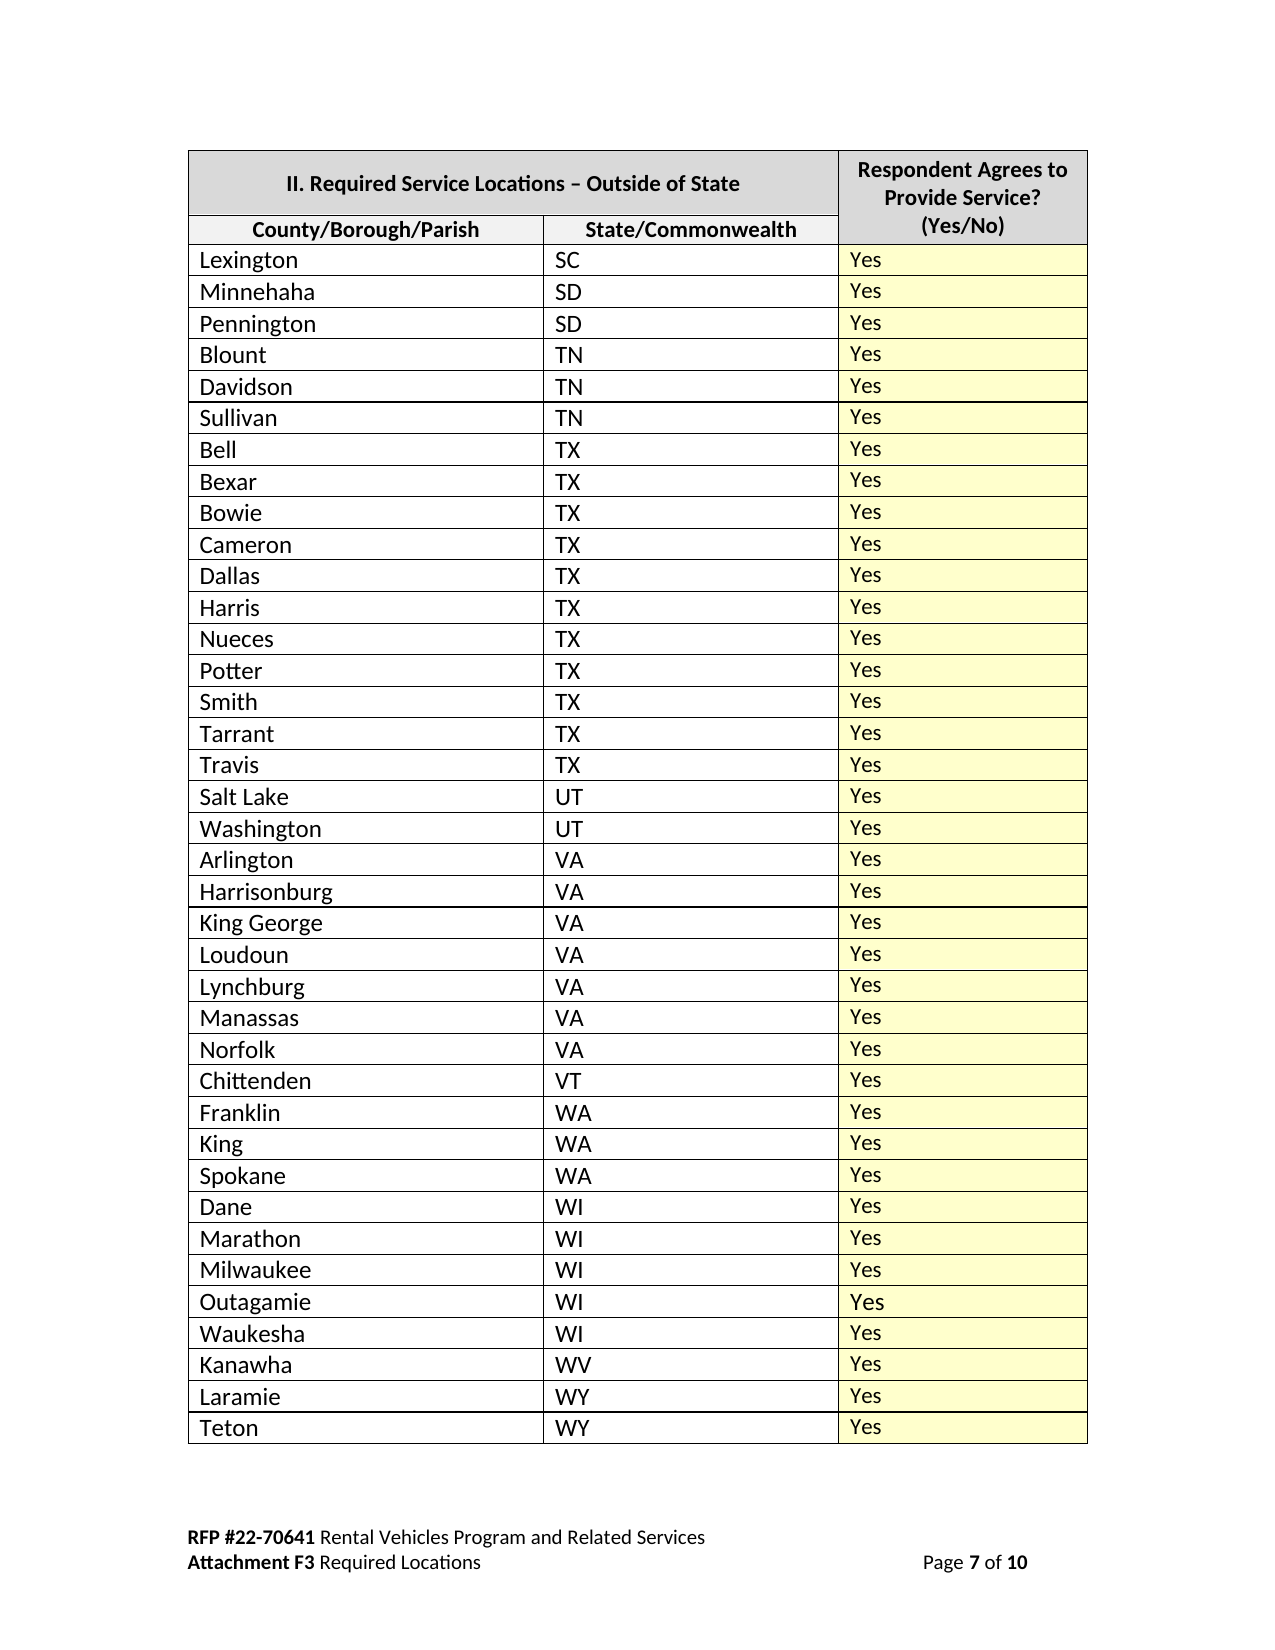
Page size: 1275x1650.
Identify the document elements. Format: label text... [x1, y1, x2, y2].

table_cell Outagamie [189, 1286, 543, 1317]
table_cell Dallas [189, 560, 543, 591]
table_cell Lynchburg [189, 971, 543, 1001]
table_cell Smith [189, 687, 543, 717]
table_cell Yes [839, 1349, 1087, 1380]
table_cell TN [544, 403, 838, 433]
table_cell Yes [839, 1129, 1087, 1159]
table_cell Nueces [189, 624, 543, 654]
table_cell Yes [839, 655, 1087, 686]
table_cell Yes [839, 1034, 1087, 1064]
table_cell Yes [839, 497, 1087, 528]
table_cell Loudoun [189, 939, 543, 969]
table_cell WY [544, 1413, 838, 1443]
table_cell County/Borough/Parish [189, 216, 543, 244]
table_cell Yes [839, 813, 1087, 843]
table_cell TX [544, 687, 838, 717]
table_cell Yes [839, 1002, 1087, 1033]
table_cell WY [544, 1381, 838, 1411]
table_cell WV [544, 1349, 838, 1380]
table_cell WI [544, 1192, 838, 1222]
table_cell TX [544, 655, 838, 686]
table_cell Yes [839, 624, 1087, 654]
table_cell Bowie [189, 497, 543, 528]
table_cell Dane [189, 1192, 543, 1222]
table_cell WA [544, 1129, 838, 1159]
table_cell TX [544, 497, 838, 528]
table_cell Spokane [189, 1160, 543, 1191]
table_cell Yes [839, 529, 1087, 559]
table_cell VA [544, 1002, 838, 1033]
table_cell Washington [189, 813, 543, 843]
table_cell Bell [189, 434, 543, 464]
table_cell Yes [839, 939, 1087, 969]
table_cell UT [544, 781, 838, 812]
table_cell TX [544, 529, 838, 559]
table_header Respondent Agrees to Provide Service? (Yes/No) [839, 151, 1087, 244]
table_cell Yes [839, 1192, 1087, 1222]
table_cell Yes [839, 1318, 1087, 1348]
table_cell Milwaukee [189, 1255, 543, 1285]
table_cell State/Commonwealth [544, 216, 838, 244]
table_cell Harrisonburg [189, 876, 543, 906]
table_cell Yes [839, 245, 1087, 275]
table_cell Yes [839, 718, 1087, 749]
table_cell Yes [839, 592, 1087, 622]
table_cell Tarrant [189, 718, 543, 749]
table_cell Yes [839, 339, 1087, 370]
table_cell WI [544, 1223, 838, 1254]
table_cell Potter [189, 655, 543, 686]
table_cell King George [189, 908, 543, 938]
table_cell TX [544, 560, 838, 591]
table_cell Yes [839, 876, 1087, 906]
table_cell TX [544, 718, 838, 749]
table_cell Yes [839, 750, 1087, 780]
table_cell Yes [839, 1255, 1087, 1285]
table_cell Yes [839, 1097, 1087, 1127]
table_header II. Required Service Locations – Outside of State [189, 151, 838, 214]
table_cell Davidson [189, 371, 543, 401]
table_cell Yes [839, 1381, 1087, 1411]
table_cell WA [544, 1160, 838, 1191]
table_cell Bexar [189, 466, 543, 496]
table_cell Yes [839, 403, 1087, 433]
table_cell VT [544, 1065, 838, 1096]
table_cell SD [544, 276, 838, 307]
table_cell Salt Lake [189, 781, 543, 812]
table_cell Yes [839, 308, 1087, 338]
table_cell UT [544, 813, 838, 843]
table_cell VA [544, 971, 838, 1001]
table_cell TX [544, 466, 838, 496]
table_cell SC [544, 245, 838, 275]
table_cell TX [544, 750, 838, 780]
table_cell Lexington [189, 245, 543, 275]
table_cell Laramie [189, 1381, 543, 1411]
table_cell Yes [839, 781, 1087, 812]
table_cell Travis [189, 750, 543, 780]
table_cell Yes [839, 1160, 1087, 1191]
table_cell Yes [839, 844, 1087, 875]
table_cell Manassas [189, 1002, 543, 1033]
table_cell Yes [839, 1065, 1087, 1096]
table_cell TX [544, 624, 838, 654]
table_cell Minnehaha [189, 276, 543, 307]
table_cell Yes [839, 1286, 1087, 1317]
table_cell VA [544, 844, 838, 875]
table_cell Teton [189, 1413, 543, 1443]
table_cell SD [544, 308, 838, 338]
table_cell Norfolk [189, 1034, 543, 1064]
table_cell WI [544, 1255, 838, 1285]
table_cell TX [544, 592, 838, 622]
table_cell Yes [839, 434, 1087, 464]
table_cell Yes [839, 971, 1087, 1001]
table_cell VA [544, 1034, 838, 1064]
table_cell Kanawha [189, 1349, 543, 1380]
table_cell VA [544, 908, 838, 938]
table_cell Yes [839, 371, 1087, 401]
table_cell King [189, 1129, 543, 1159]
table_cell Harris [189, 592, 543, 622]
table_cell Yes [839, 276, 1087, 307]
table_cell Pennington [189, 308, 543, 338]
table_cell Arlington [189, 844, 543, 875]
table_cell Yes [839, 1413, 1087, 1443]
table_cell Waukesha [189, 1318, 543, 1348]
table_cell Sullivan [189, 403, 543, 433]
table_cell Yes [839, 466, 1087, 496]
table_cell Chittenden [189, 1065, 543, 1096]
table_cell Yes [839, 560, 1087, 591]
table_cell TN [544, 339, 838, 370]
table_cell WI [544, 1318, 838, 1348]
table_cell TN [544, 371, 838, 401]
table_cell Yes [839, 687, 1087, 717]
table_cell Yes [839, 1223, 1087, 1254]
table_cell Cameron [189, 529, 543, 559]
table_cell VA [544, 939, 838, 969]
table_cell WI [544, 1286, 838, 1317]
table_cell VA [544, 876, 838, 906]
table_cell Franklin [189, 1097, 543, 1127]
table_cell Blount [189, 339, 543, 370]
table_cell Marathon [189, 1223, 543, 1254]
table_cell TX [544, 434, 838, 464]
table_cell Yes [839, 908, 1087, 938]
table_cell WA [544, 1097, 838, 1127]
